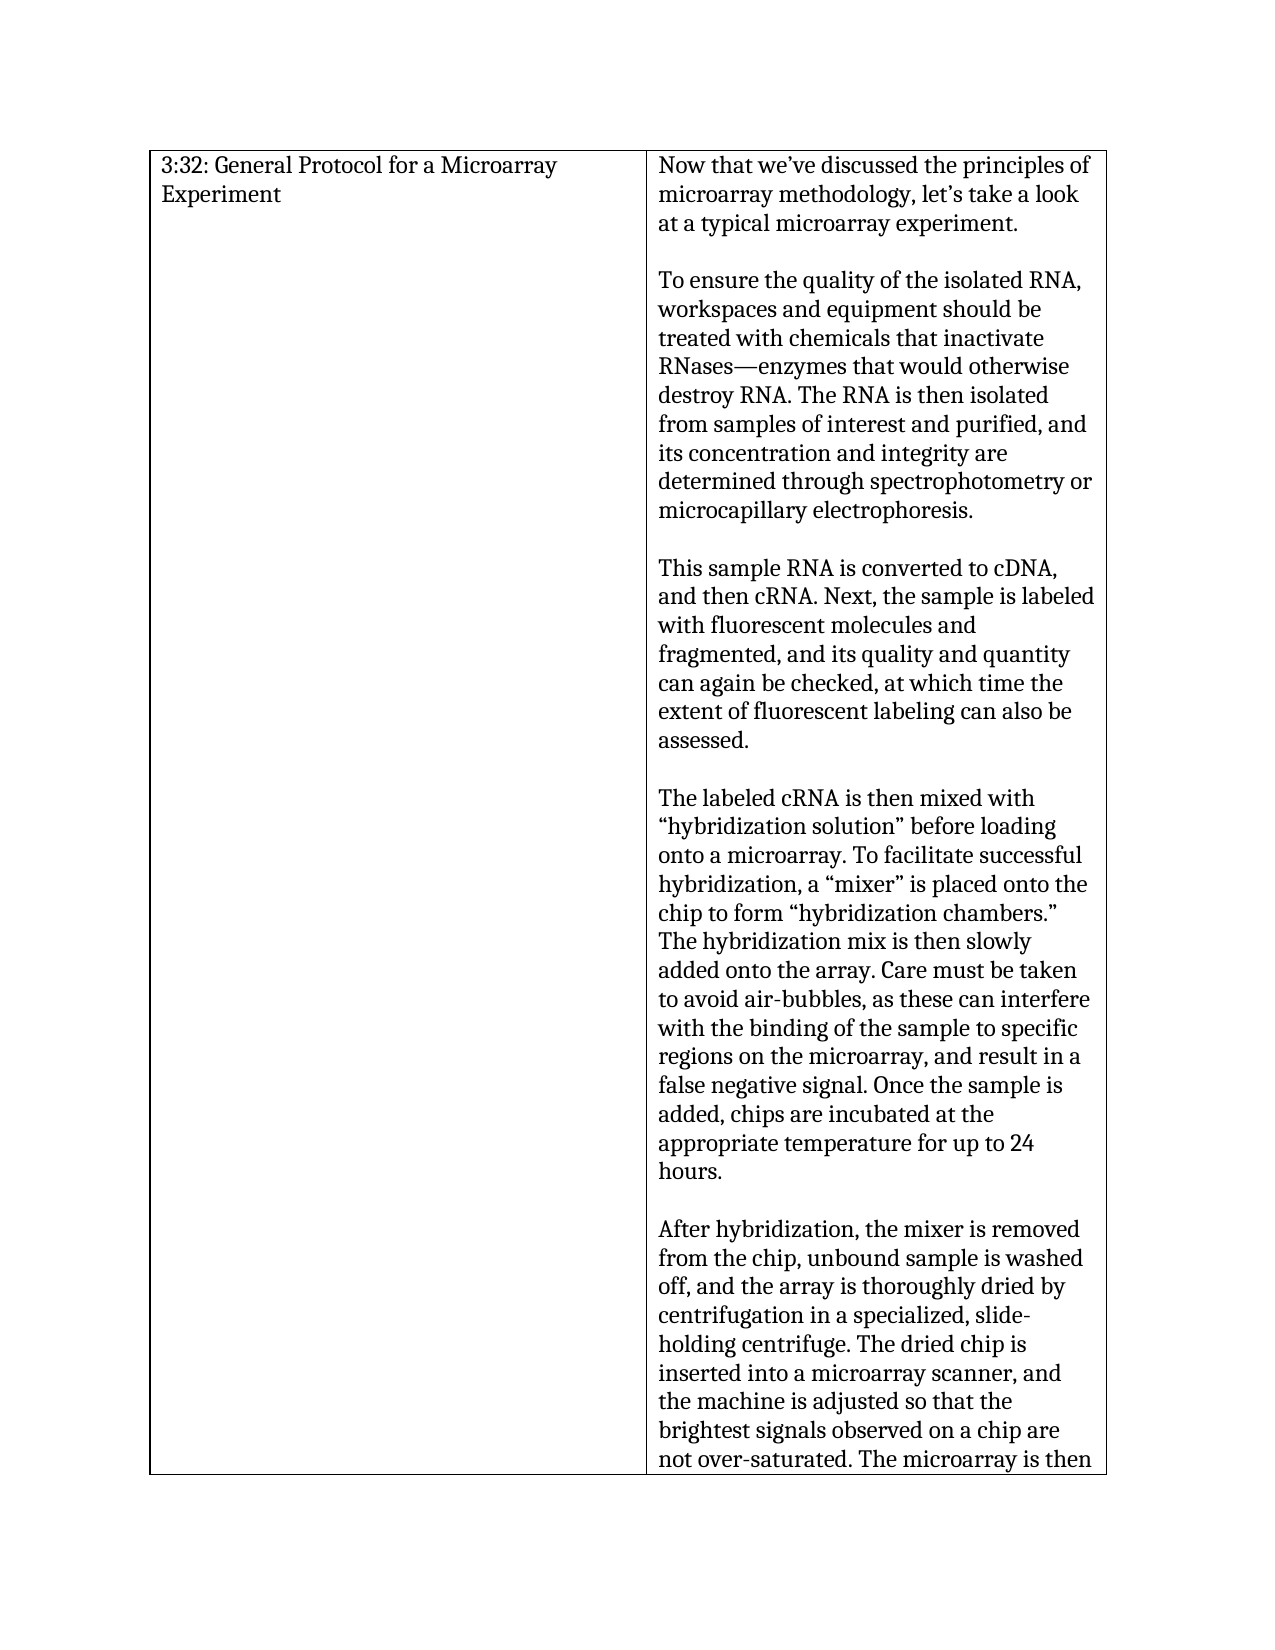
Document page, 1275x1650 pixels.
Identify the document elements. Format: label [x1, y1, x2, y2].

table_cell [647, 151, 1106, 1473]
table_cell [151, 151, 646, 1473]
